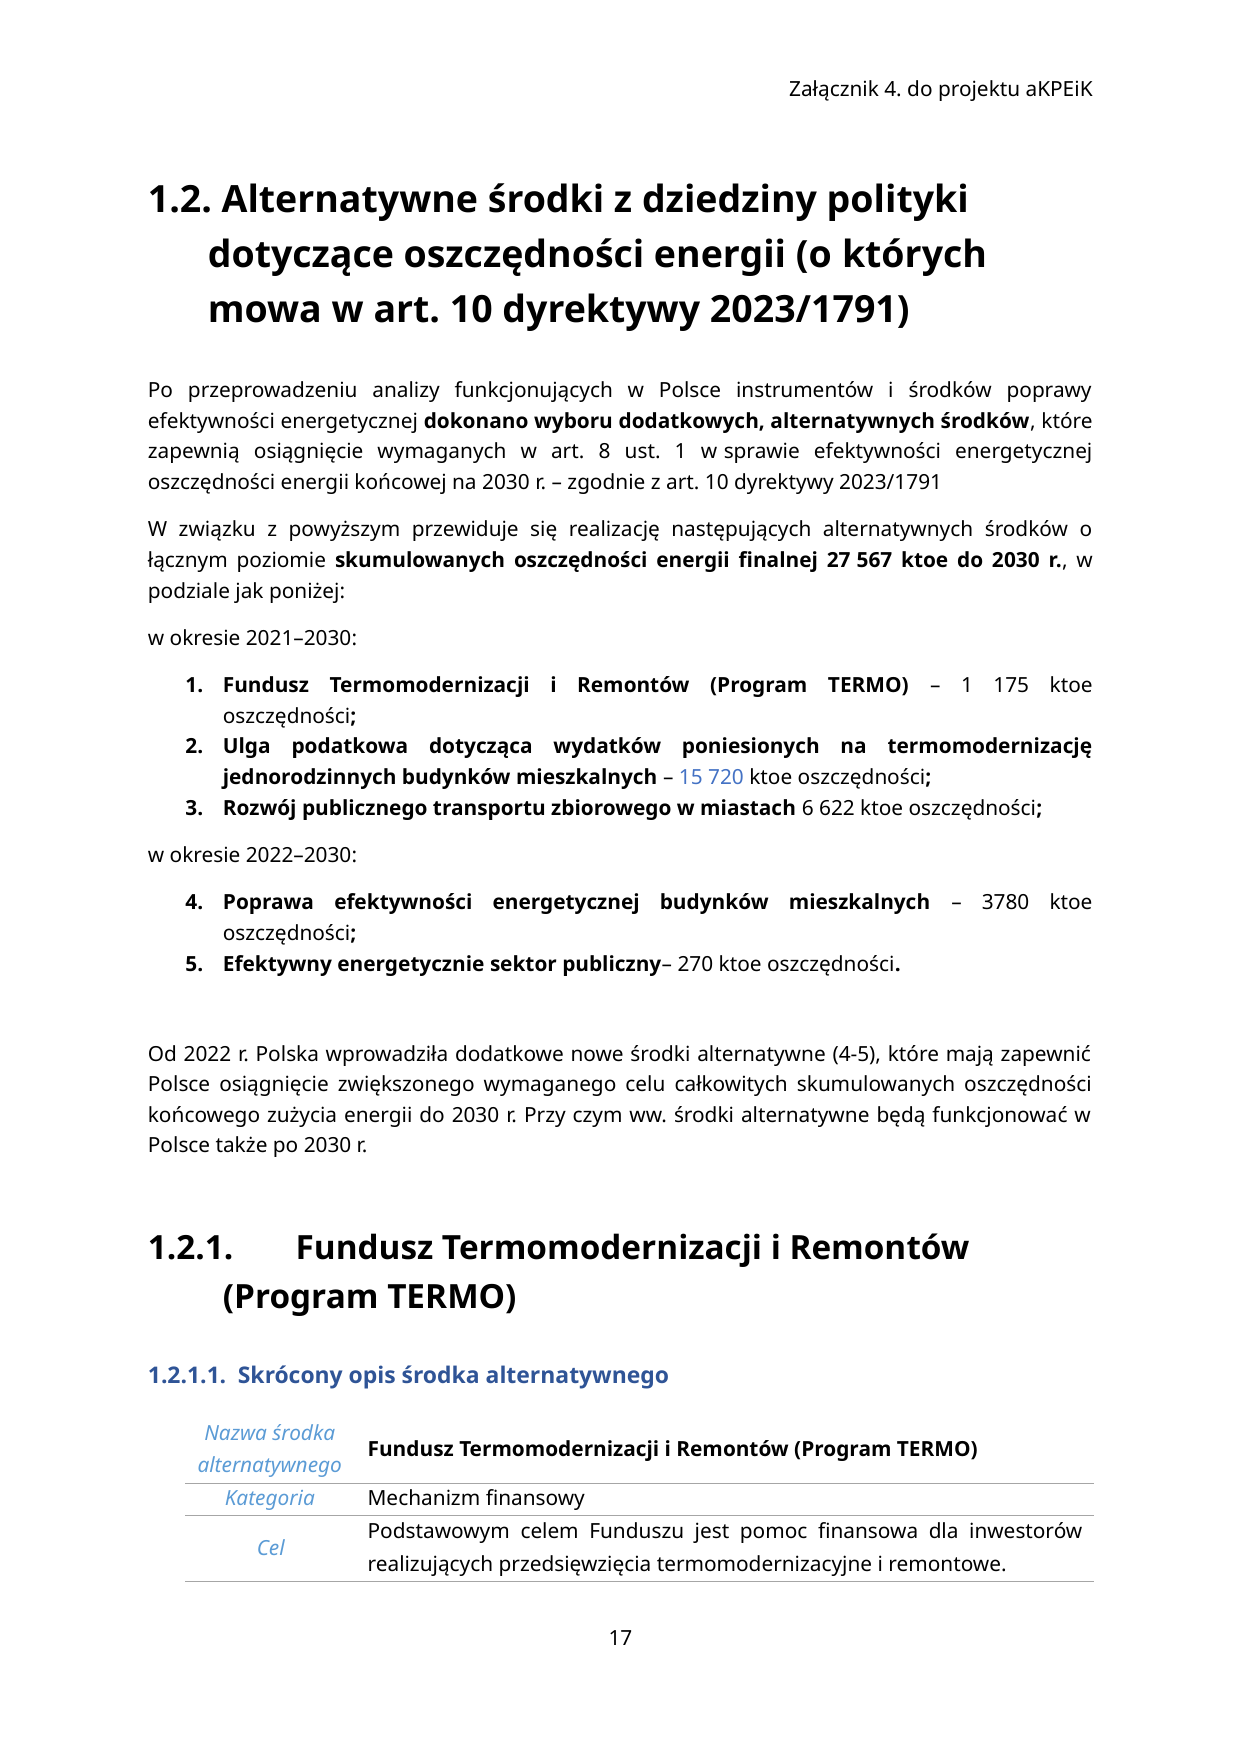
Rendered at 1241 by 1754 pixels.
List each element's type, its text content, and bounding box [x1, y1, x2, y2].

table_header Nazwa środka alternatywnego [185, 1418, 356, 1482]
list Rozwój publicznego transportu zbiorowego w miastach 6 622 ktoe oszczędności; [185, 793, 1093, 821]
list Poprawa efektywności energetycznej budynków mieszkalnych – 3780 ktoe oszczędności; [185, 887, 1093, 947]
table_cell Kategoria [185, 1484, 356, 1515]
subtitle Skrócony opis środka alternatywnego [148, 1359, 1093, 1390]
subtitle Fundusz Termomodernizacji i Remontów (Program TERMO) [148, 1224, 1093, 1318]
table_cell Podstawowym celem Funduszu jest pomoc finansowa dla inwestorów realizujących przedsięwzięcia termomodernizacyjne i remontowe. [356, 1516, 1094, 1581]
text w okresie 2021–2030: [148, 623, 1093, 652]
list Efektywny energetycznie sektor publiczny– 270 ktoe oszczędności. [185, 949, 1093, 977]
list Ulga podatkowa dotycząca wydatków poniesionych na termomodernizację jednorodzinnych budynków mieszkalnych – 15 720 ktoe oszczędności; [185, 732, 1093, 791]
text Po przeprowadzeniu analizy funkcjonujących w Polsce instrumentów i środków poprawy efektywności energetycznej dokonano wyboru dodatkowych, alternatywnych środków, które zapewnią osiągnięcie wymaganych w art. 8 ust. 1 w sprawie efektywności energetycznej oszczędności energii końcowej na 2030 r. – zgodnie z art. 10 dyrektywy 2023/1791 [148, 375, 1093, 496]
text Od 2022 r. Polska wprowadziła dodatkowe nowe środki alternatywne (4-5), które mają zapewnić Polsce osiągnięcie zwiększonego wymaganego celu całkowitych skumulowanych oszczędności końcowego zużycia energii do 2030 r. Przy czym ww. środki alternatywne będą funkcjonować w Polsce także po 2030 r. [148, 1039, 1093, 1159]
table_header Fundusz Termomodernizacji i Remontów (Program TERMO) [356, 1418, 1094, 1482]
table_cell Mechanizm finansowy [356, 1484, 1094, 1515]
table_cell Cel [185, 1516, 356, 1581]
text w okresie 2022–2030: [148, 840, 1093, 869]
text W związku z powyższym przewiduje się realizację następujących alternatywnych środków o łącznym poziomie skumulowanych oszczędności energii finalnej 27 567 ktoe do 2030 r., w podziale jak poniżej: [148, 514, 1093, 604]
list Fundusz Termomodernizacji i Remontów (Program TERMO) – 1 175 ktoe oszczędności; [185, 670, 1093, 729]
subtitle Alternatywne środki z dziedziny polityki dotyczące oszczędności energii (o których mowa w art. 10 dyrektywy 2023/1791) [148, 173, 1093, 334]
